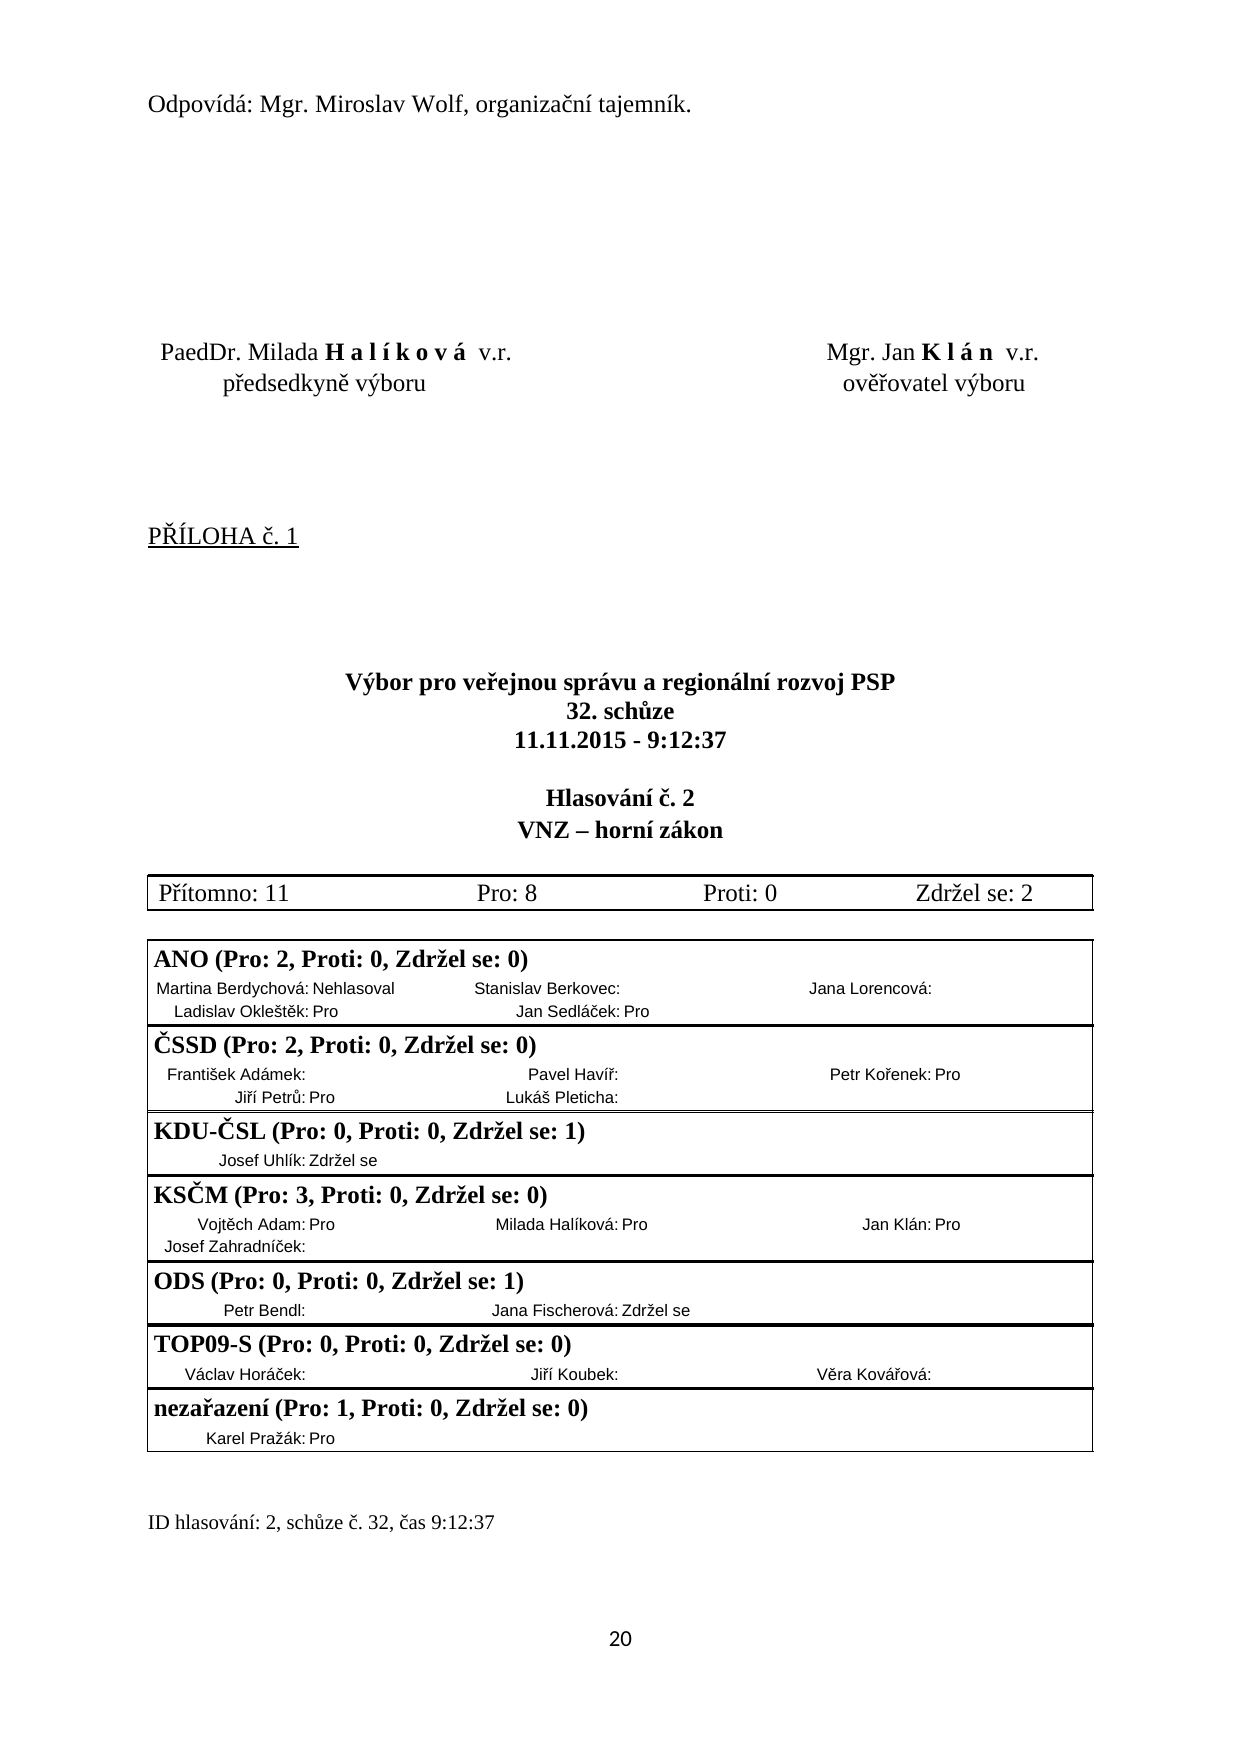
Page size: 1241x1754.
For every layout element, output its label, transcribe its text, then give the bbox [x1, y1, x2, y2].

table_cell [148, 1425, 1092, 1451]
table_cell [148, 1298, 1092, 1323]
table_cell [148, 1362, 1092, 1387]
text Odpovídá: Mgr. Miroslav Wolf, organizační tajemník. [148, 89, 1093, 117]
text ID hlasování: 2, schůze č. 32, čas 9:12:37 [148, 1482, 1093, 1534]
table_cell [148, 976, 1092, 1024]
text předsedkyně výboru ověřovatel výboru [148, 368, 1093, 397]
table_header [148, 877, 1092, 909]
table_header Výbor pro veřejnou správu a regionální rozvoj PSP 32. schůze 11.11.2015 - 9:12:37 Hlasování č. 2 [148, 550, 1093, 813]
table_header [148, 1113, 1092, 1148]
table_cell VNZ – horní zákon [148, 813, 1093, 845]
table_cell [148, 1148, 1092, 1173]
table_header [148, 941, 1092, 976]
table_header [148, 1177, 1092, 1212]
table_cell [148, 1212, 1092, 1259]
table_header [148, 1327, 1092, 1362]
table_header [148, 1390, 1092, 1425]
text PaedDr. Milada H a l í k o v á v.r. Mgr. Jan K l á n v.r. [148, 337, 1093, 366]
table_header [148, 1263, 1092, 1298]
table_cell [148, 1062, 1092, 1110]
text PŘÍLOHA č. 1 [148, 521, 1093, 550]
table_header [148, 1027, 1092, 1062]
